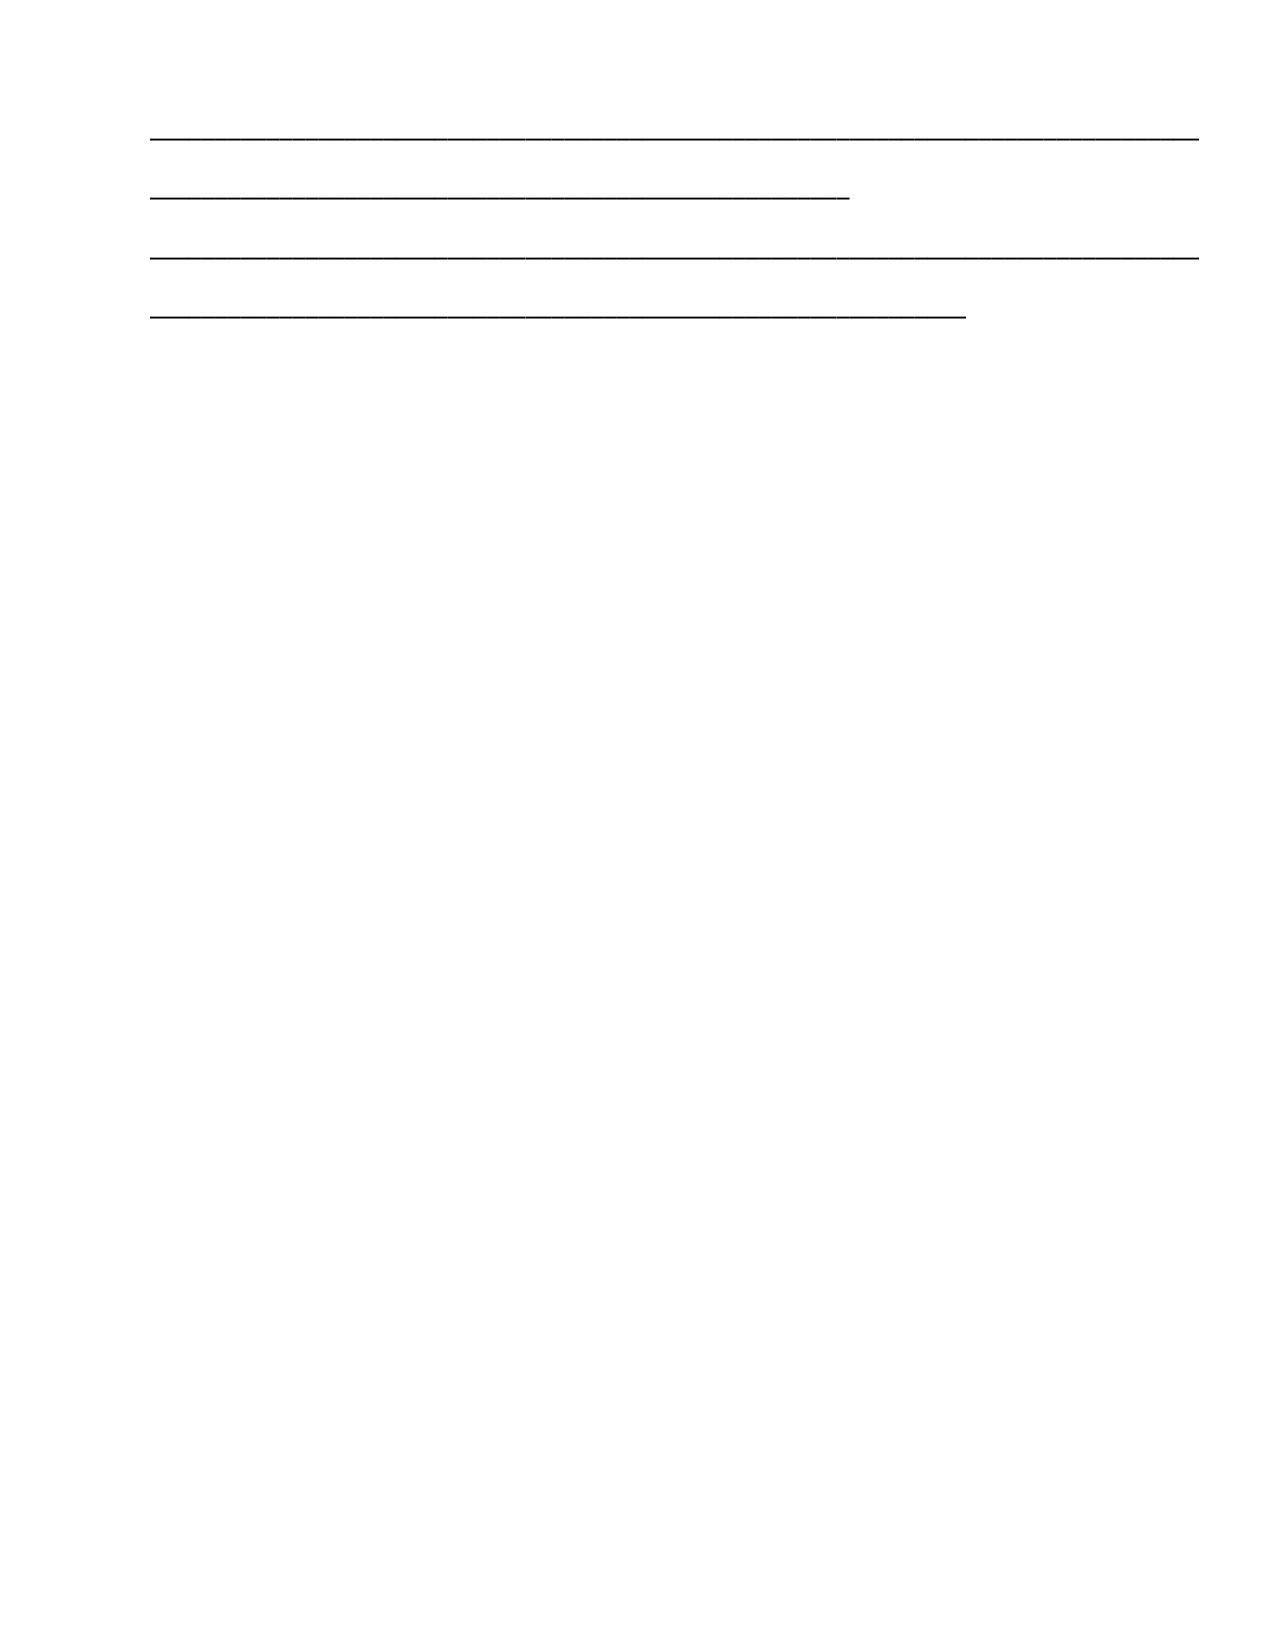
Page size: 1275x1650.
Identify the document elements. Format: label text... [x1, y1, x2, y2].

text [150, 105, 1200, 204]
text ________________________________________________________________________________________________________________________________________________ [150, 224, 1200, 323]
